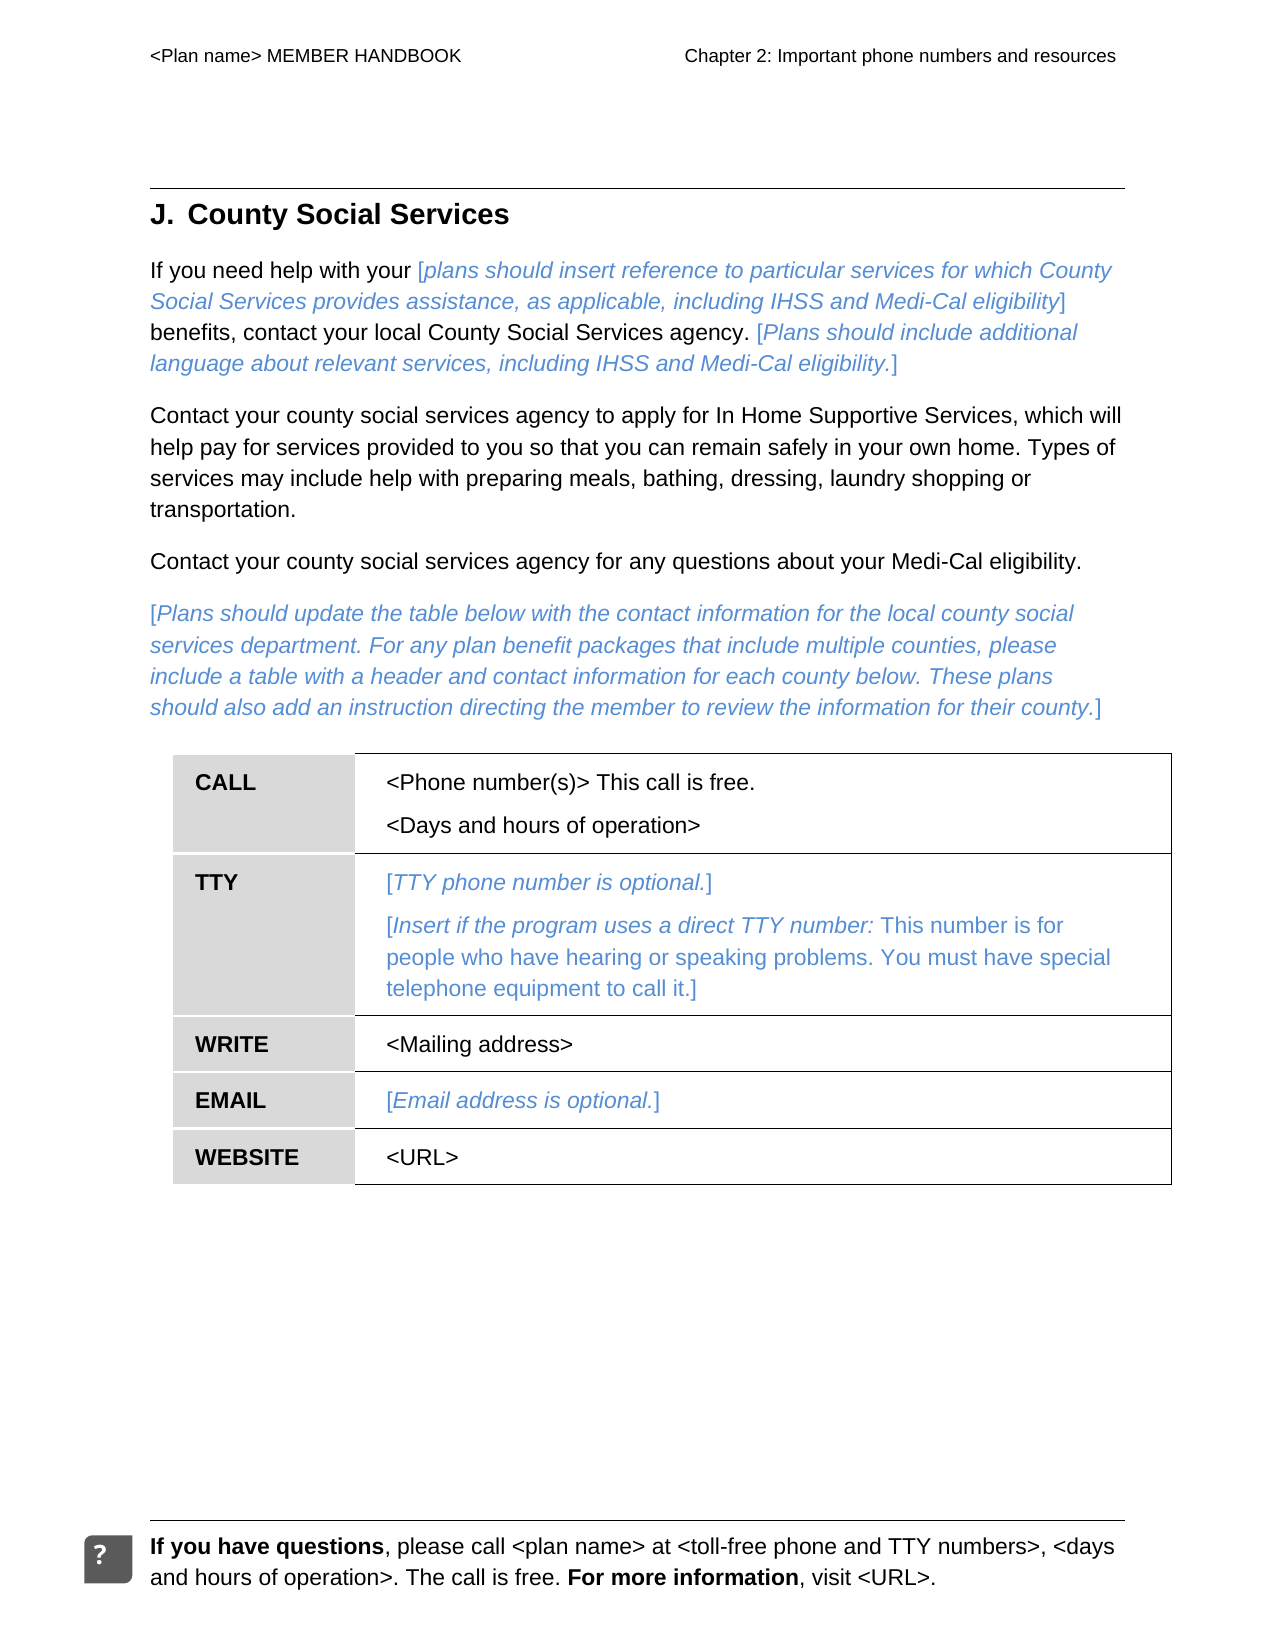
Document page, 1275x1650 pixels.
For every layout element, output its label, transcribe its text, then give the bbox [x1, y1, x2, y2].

text Contact your county social services agency to apply for In Home Supportive Services, which will help pay for services provided to you so that you can remain safely in your own home. Types of services may include help with preparing meals, bathing, dressing, laundry shopping or transportation. [150, 399, 1125, 524]
table_cell <Phone number(s)> This call is free. <Days and hours of operation> [355, 754, 1171, 852]
table_cell <URL> [355, 1129, 1171, 1184]
table_cell <Mailing address> [355, 1016, 1171, 1071]
subtitle County Social Services [150, 189, 1125, 232]
table_cell WRITE [173, 1017, 355, 1071]
text Contact your county social services agency for any questions about your Medi-Cal eligibility. [150, 545, 1125, 576]
table_header [355, 743, 1171, 752]
table_cell [Email address is optional.] [355, 1072, 1171, 1127]
table_cell EMAIL [173, 1073, 355, 1127]
text If you need help with your [plans should insert reference to particular services for which County Social Services provides assistance, as applicable, including IHSS and Medi-Cal eligibility] benefits, contact your local County Social Services agency. [Plans should include additional language about relevant services, including IHSS and Medi-Cal eligibility.] [150, 253, 1125, 378]
table_cell [TTY phone number is optional.] [Insert if the program uses a direct TTY number: This number is for people who have hearing or speaking problems. You must have special telephone equipment to call it.] [355, 854, 1171, 1015]
table_cell CALL [173, 755, 355, 852]
table_cell TTY [173, 855, 355, 1015]
text [Plans should update the table below with the contact information for the local county social services department. For any plan benefit packages that include multiple counties, please include a table with a header and contact information for each county below. These plans should also add an instruction directing the member to review the information for their county.] [150, 597, 1125, 722]
table_cell WEBSITE [173, 1130, 355, 1184]
